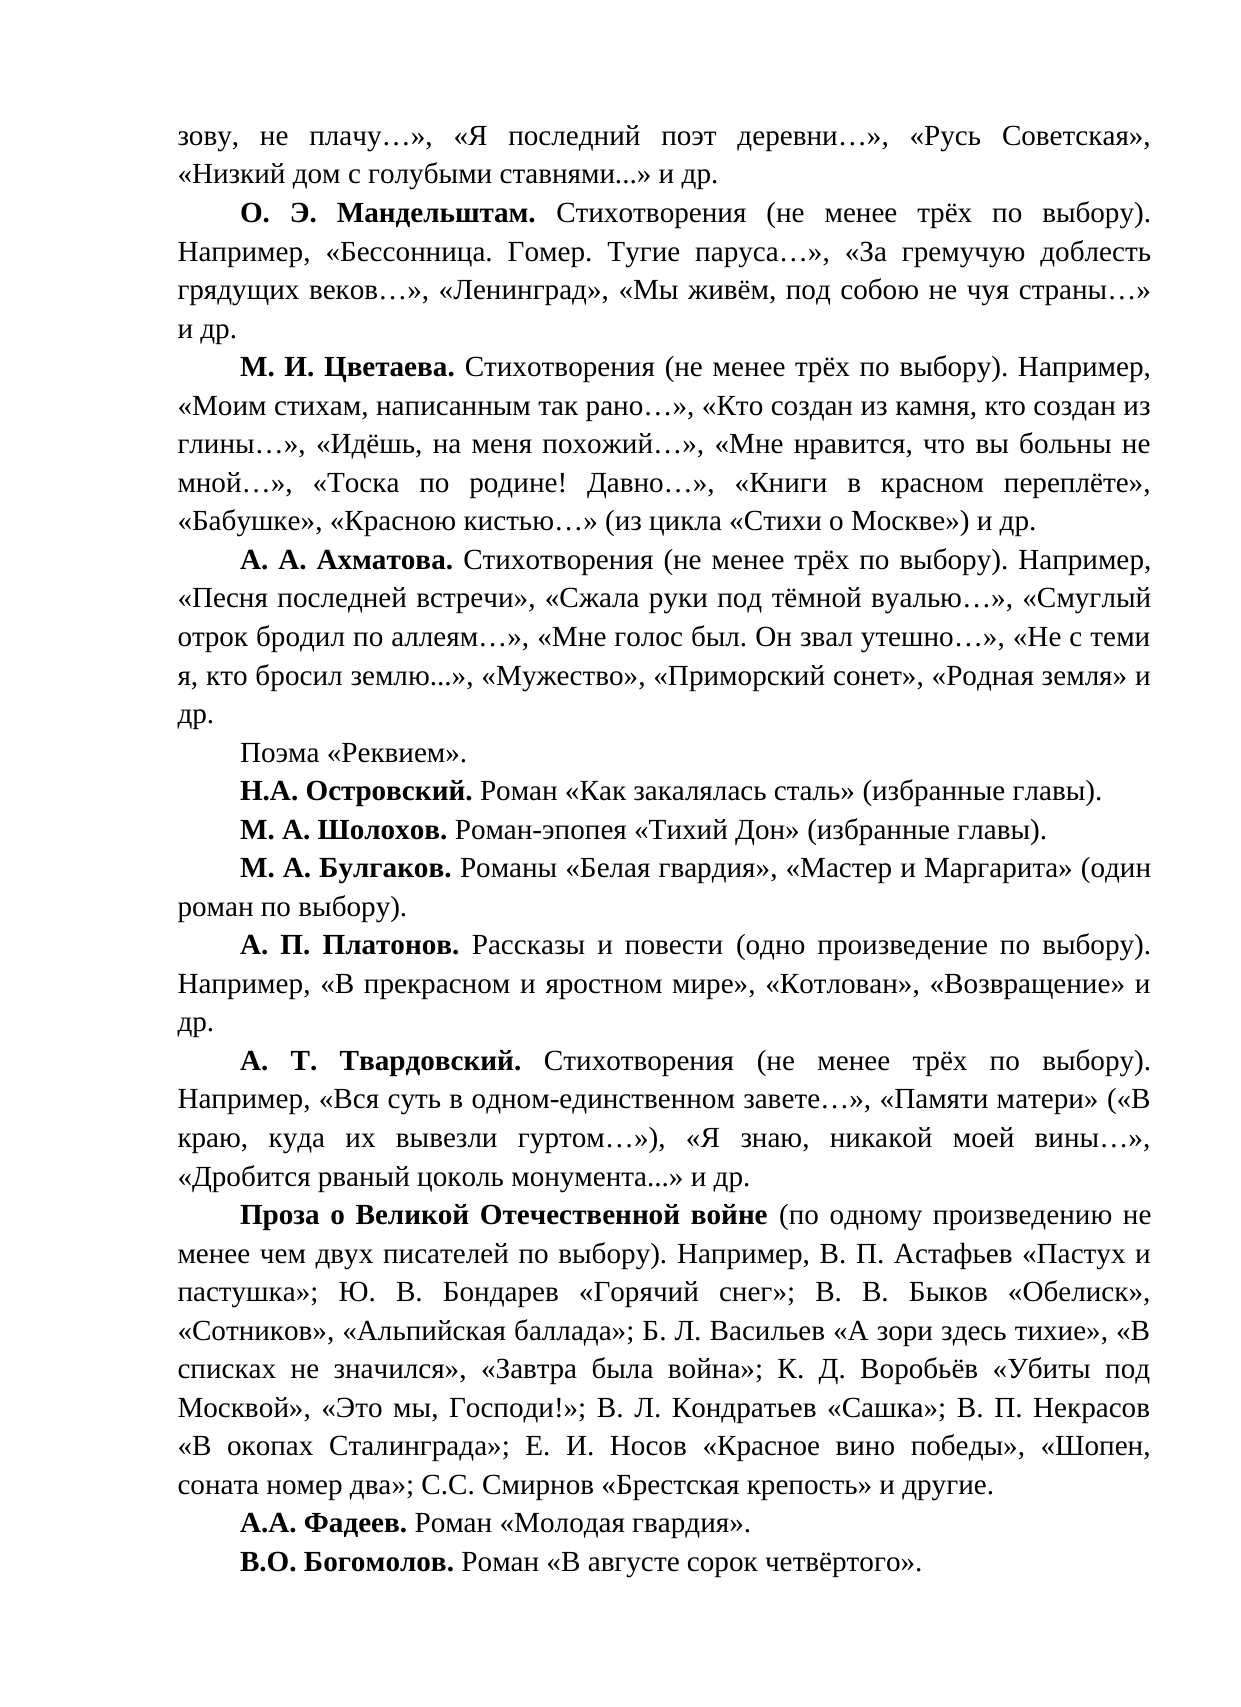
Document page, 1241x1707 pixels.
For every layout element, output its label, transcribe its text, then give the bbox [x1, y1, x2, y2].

text Н.А. Островский. Роман «Как закалялась сталь» ‌(избранные главы).‌ [177, 773, 1152, 807]
text А. П. Платонов. Рассказы и повести ‌(одно произведение по выбору). Например, «В прекрасном и яростном мире», «Котлован», «Возвращение» и др.‌ [177, 927, 1152, 1038]
text А. Т. Твардовский. Стихотворения ‌(не менее трёх по выбору). Например, «Вся суть в одном-единственном завете…», «Памяти матери» («В краю, куда их вывезли гуртом…»), «Я знаю, никакой моей вины…», «Дробится рваный цоколь монумента...» и др.‌ [177, 1043, 1152, 1192]
text М. А. Булгаков. ‌Романы «Белая гвардия», «Мастер и Маргарита» (один роман по выбору).‌ [177, 850, 1152, 922]
text А.А. Фадеев. Роман «Молодая гвардия». [177, 1506, 1152, 1539]
text В.О. Богомолов. Роман «В августе сорок четвёртого». [177, 1544, 1152, 1578]
text Проза о Великой Отечественной войне ‌(по одному произведению не менее чем двух писателей по выбору). Например, В. П. Астафьев «Пастух и пастушка»; Ю. В. Бондарев «Горячий снег»; В. В. Быков «Обелиск», «Сотников», «Альпийская баллада»; Б. Л. Васильев «А зори здесь тихие», «В списках не значился», «Завтра была война»; К. Д. Воробьёв «Убиты под Москвой», «Это мы, Господи!»; В. Л. Кондратьев «Сашка»; В. П. Некрасов «В окопах Сталинграда»; Е. И. Носов «Красное вино победы», «Шопен, соната номер два»; С.С. Смирнов «Брестская крепость» и другие.‌ [177, 1197, 1152, 1501]
text М. А. Шолохов. Роман-эпопея «Тихий Дон» ‌(избранные главы).‌ [177, 812, 1152, 845]
text Поэма «Реквием». [177, 735, 1152, 768]
text М. И. Цветаева. Стихотворения ‌(не менее трёх по выбору). Например, «Моим стихам, написанным так рано…», «Кто создан из камня, кто создан из глины…», «Идёшь, на меня похожий…», «Мне нравится, что вы больны не мной…», «Тоска по родине! Давно…», «Книги в красном переплёте», «Бабушке», «Красною кистью…» (из цикла «Стихи о Москве») и др.‌ [177, 349, 1152, 537]
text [177, 118, 1152, 190]
text О. Э. Мандельштам. Стихотворения ‌(не менее трёх по выбору). Например, «Бессонница. Гомер. Тугие паруса…», «За гремучую доблесть грядущих веков…», «Ленинград», «Мы живём, под собою не чуя страны…» и др.‌ [177, 195, 1152, 344]
text А. А. Ахматова. Стихотворения ‌(не менее трёх по выбору). Например, «Песня последней встречи», «Сжала руки под тёмной вуалью…», «Смуглый отрок бродил по аллеям…», «Мне голос был. Он звал утешно…», «Не с теми я, кто бросил землю...», «Мужество», «Приморский сонет», «Родная земля» и др.‌ [177, 542, 1152, 730]
